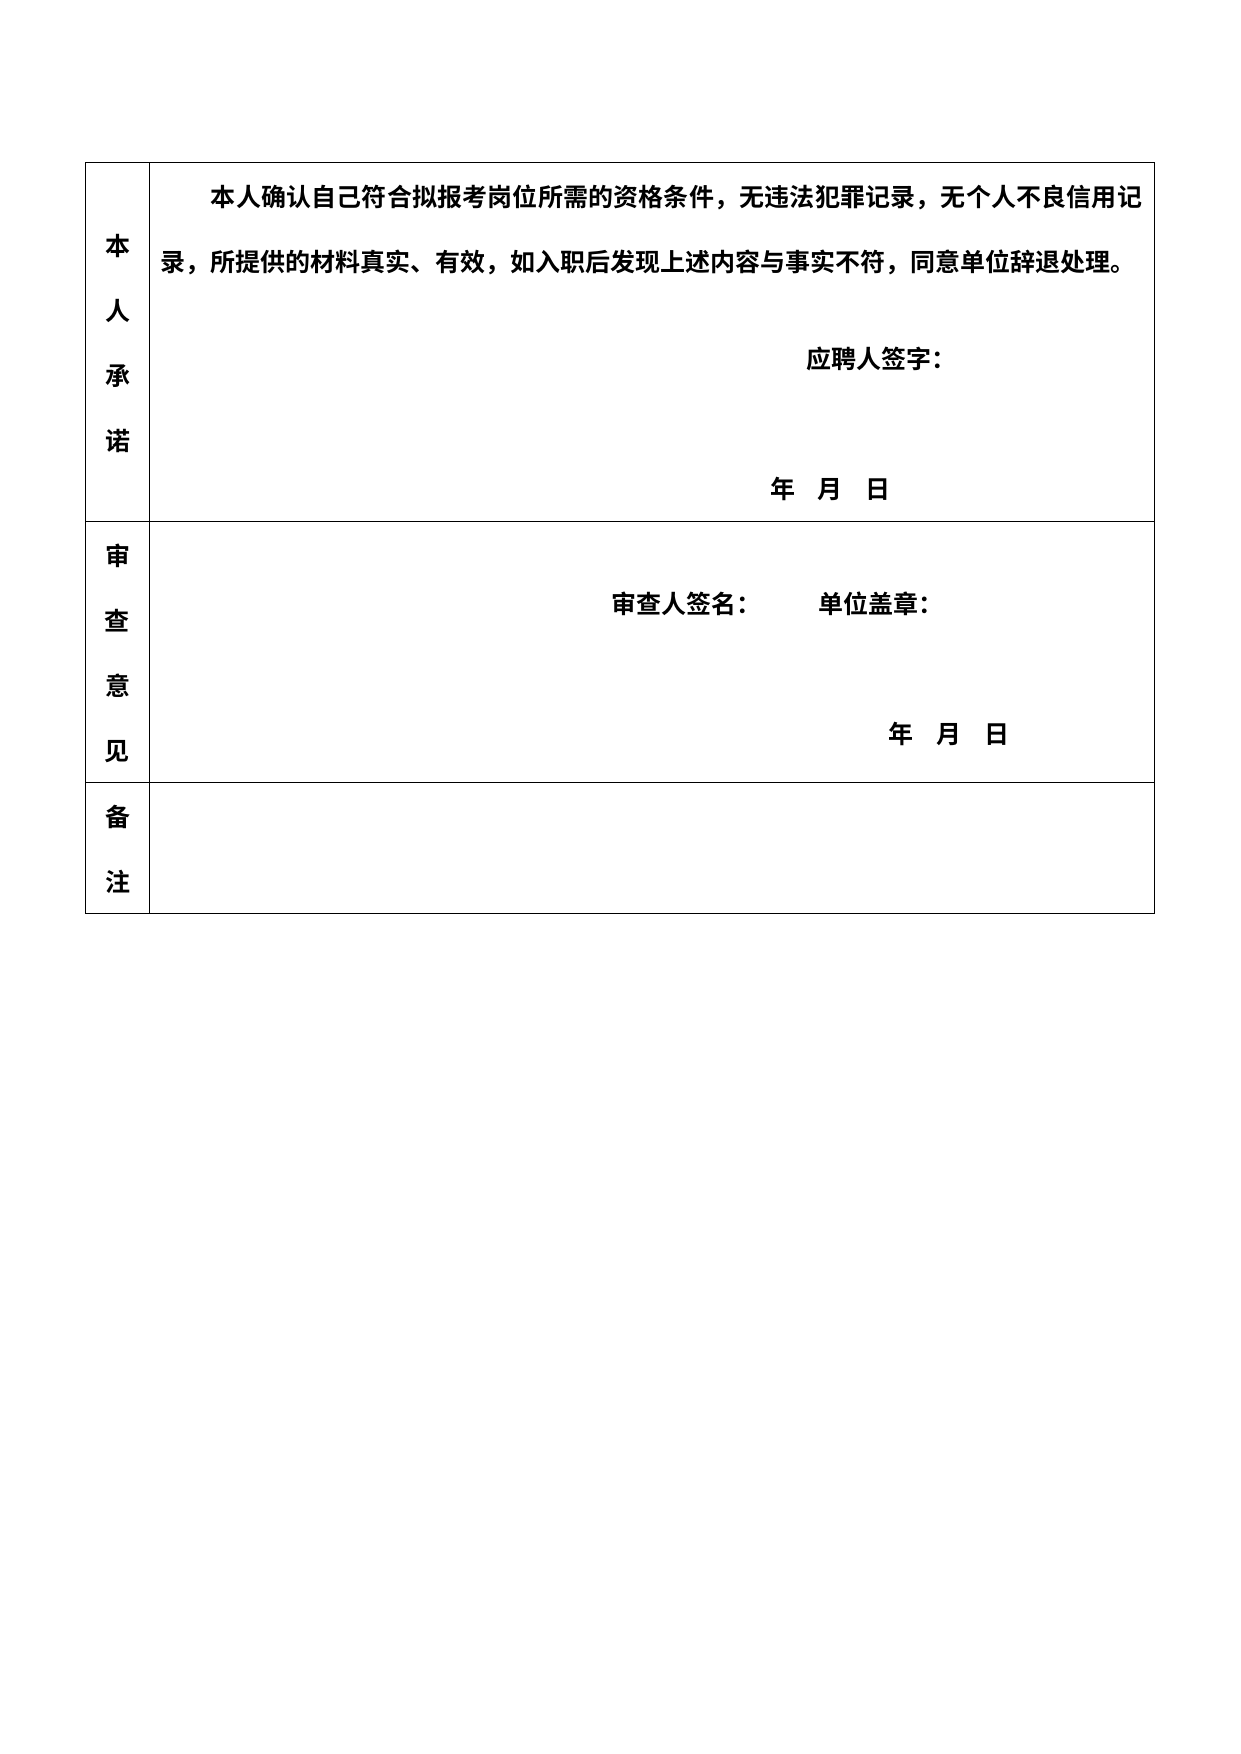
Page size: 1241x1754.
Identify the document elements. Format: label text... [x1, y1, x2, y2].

table_cell 本人承诺 [86, 163, 149, 521]
table_cell 本人确认自己符合拟报考岗位所需的资格条件，无违法犯罪记录，无个人不良信用记录，所提供的材料真实、有效，如入职后发现上述内容与事实不符，同意单位辞退处理。 应聘人签字： 年 月 日 [150, 163, 1154, 521]
table_cell 审查 意见 [86, 522, 149, 782]
table_cell 备注 [86, 783, 149, 913]
table_cell [150, 783, 1154, 913]
table_cell 审查人签名： 单位盖章： 年 月 日 [150, 522, 1154, 782]
